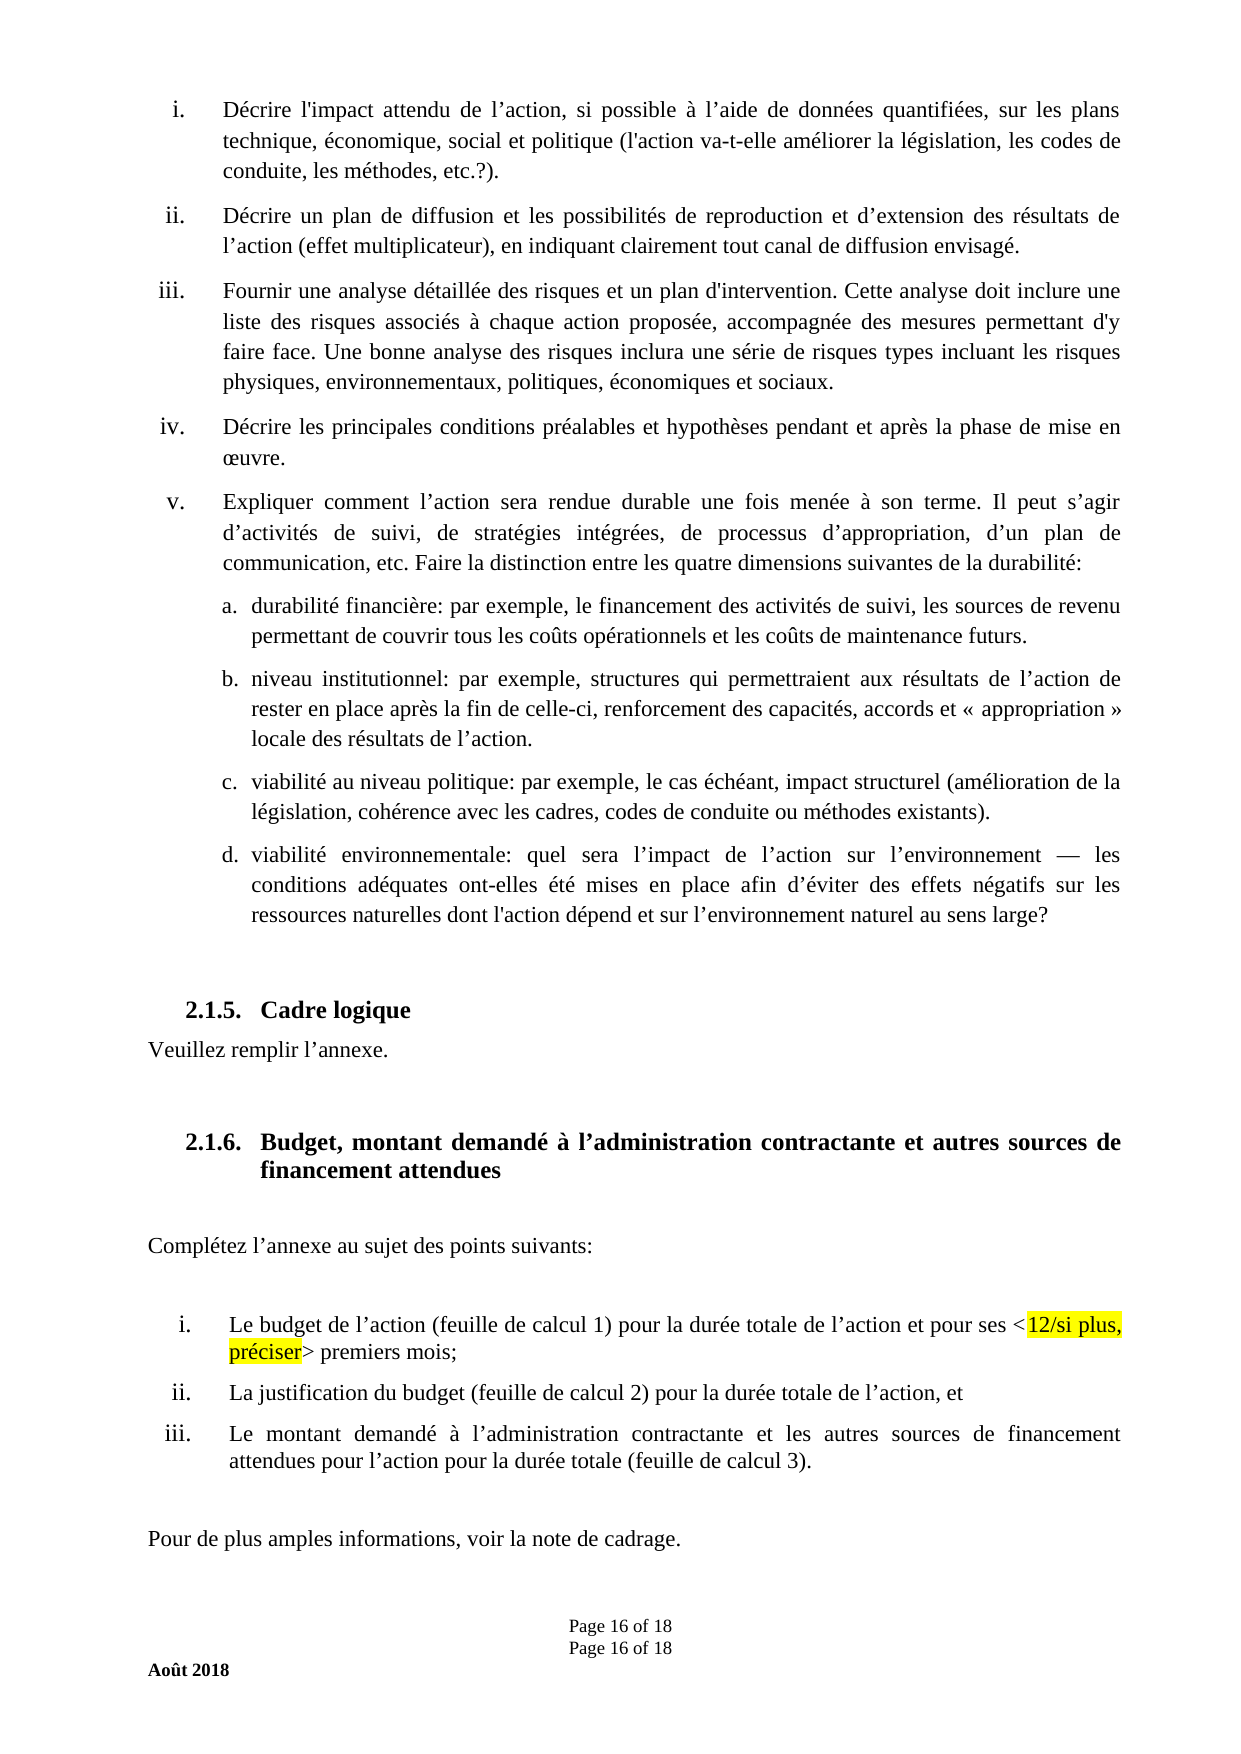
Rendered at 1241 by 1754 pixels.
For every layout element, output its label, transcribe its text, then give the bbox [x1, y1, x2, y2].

list Décrire l'impact attendu de l’action, si possible à l’aide de données quantifiées, sur les plans technique, économique, social et politique (l'action va-t-elle améliorer la législation, les codes de conduite, les méthodes, etc.?). [185, 94, 1122, 184]
text c. viabilité au niveau politique: par exemple, le cas échéant, impact structurel (amélioration de la législation, cohérence avec les cadres, codes de conduite ou méthodes existants). [222, 768, 1122, 824]
list Expliquer comment l’action sera rendue durable une fois menée à son terme. Il peut s’agir d’activités de suivi, de stratégies intégrées, de processus d’appropriation, d’un plan de communication, etc. Faire la distinction entre les quatre dimensions suivantes de la durabilité: [185, 486, 1122, 576]
text Pour de plus amples informations, voir la note de cadrage. [148, 1525, 1122, 1551]
text b. niveau institutionnel: par exemple, structures qui permettraient aux résultats de l’action de rester en place après la fin de celle-ci, renforcement des capacités, accords et « appropriation » locale des résultats de l’action. [222, 665, 1122, 752]
list Le montant demandé à l’administration contractante et les autres sources de financement attendues pour l’action pour la durée totale (feuille de calcul 3). [191, 1418, 1122, 1473]
list Le budget de l’action (feuille de calcul 1) pour la durée totale de l’action et pour ses <12/si plus, préciser> premiers mois; [191, 1309, 1122, 1364]
list Fournir une analyse détaillée des risques et un plan d'intervention. Cette analyse doit inclure une liste des risques associés à chaque action proposée, accompagnée des mesures permettant d'y faire face. Une bonne analyse des risques inclura une série de risques types incluant les risques physiques, environnementaux, politiques, économiques et sociaux. [185, 275, 1122, 395]
subtitle Budget, montant demandé à l’administration contractante et autres sources de financement attendues [185, 1127, 1122, 1184]
list Décrire les principales conditions préalables et hypothèses pendant et après la phase de mise en œuvre. [185, 411, 1122, 470]
text Veuillez remplir l’annexe. [148, 1037, 1122, 1063]
list La justification du budget (feuille de calcul 2) pour la durée totale de l’action, et [191, 1377, 1122, 1406]
text Complétez l’annexe au sujet des points suivants: [148, 1232, 1122, 1258]
text a. durabilité financière: par exemple, le financement des activités de suivi, les sources de revenu permettant de couvrir tous les coûts opérationnels et les coûts de maintenance futurs. [222, 592, 1122, 648]
list Décrire un plan de diffusion et les possibilités de reproduction et d’extension des résultats de l’action (effet multiplicateur), en indiquant clairement tout canal de diffusion envisagé. [185, 200, 1122, 259]
text d. viabilité environnementale: quel sera l’impact de l’action sur l’environnement — les conditions adéquates ont-elles été mises en place afin d’éviter des effets négatifs sur les ressources naturelles dont l'action dépend et sur l’environnement naturel au sens large? [222, 841, 1122, 928]
subtitle Cadre logique [185, 995, 1122, 1024]
